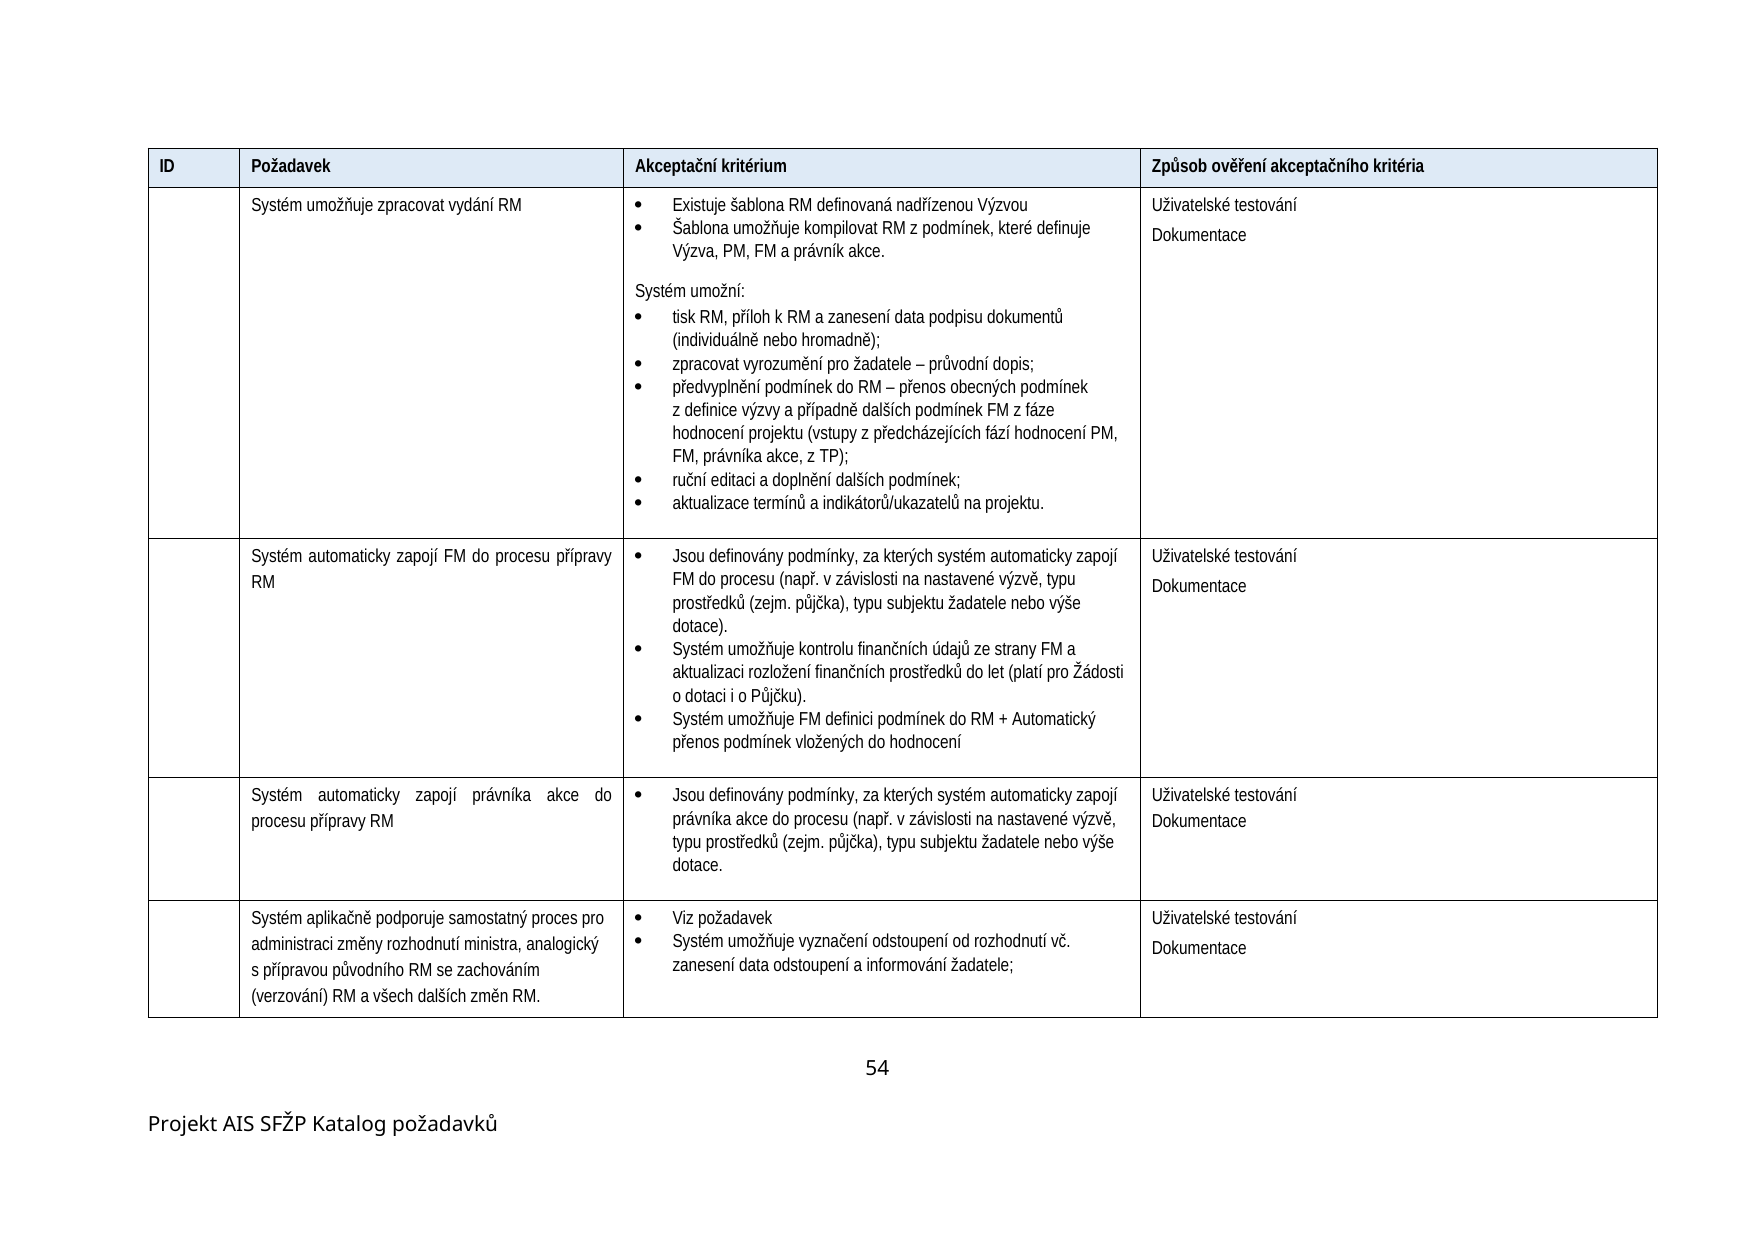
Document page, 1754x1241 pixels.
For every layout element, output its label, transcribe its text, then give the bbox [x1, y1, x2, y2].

table_cell Systém automaticky zapojí právníka akce do procesu přípravy RM [240, 778, 623, 900]
table_cell [149, 901, 239, 1017]
table_header ID [149, 149, 239, 187]
table_cell Existuje šablona RM definovaná nadřízenou Výzvou Šablona umožňuje kompilovat RM z podmínek, které definuje Výzva, PM, FM a právník akce. Systém umožní: tisk RM, příloh k RM a zanesení data podpisu dokumentů (individuálně nebo hromadně); zpracovat vyrozumění pro žadatele – průvodní dopis; předvyplnění podmínek do RM – přenos obecných podmínek z definice výzvy a případně dalších podmínek FM z fáze hodnocení projektu (vstupy z předcházejících fází hodnocení PM, FM, právníka akce, z TP); ruční editaci a doplnění dalších podmínek; aktualizace termínů a indikátorů/ukazatelů na projektu. [624, 188, 1140, 538]
table_cell Uživatelské testování Dokumentace [1141, 539, 1657, 777]
table_cell [149, 188, 239, 538]
table_cell Systém automaticky zapojí FM do procesu přípravy RM [240, 539, 623, 777]
table_cell [149, 539, 239, 777]
table_cell Uživatelské testování Dokumentace [1141, 778, 1657, 900]
table_cell Jsou definovány podmínky, za kterých systém automaticky zapojí právníka akce do procesu (např. v závislosti na nastavené výzvě, typu prostředků (zejm. půjčka), typu subjektu žadatele nebo výše dotace. [624, 778, 1140, 900]
table_cell Uživatelské testování Dokumentace [1141, 901, 1657, 1017]
table_header Způsob ověření akceptačního kritéria [1141, 149, 1657, 187]
table_cell Jsou definovány podmínky, za kterých systém automaticky zapojí FM do procesu (např. v závislosti na nastavené výzvě, typu prostředků (zejm. půjčka), typu subjektu žadatele nebo výše dotace). Systém umožňuje kontrolu finančních údajů ze strany FM a aktualizaci rozložení finančních prostředků do let (platí pro Žádosti o dotaci i o Půjčku). Systém umožňuje FM definici podmínek do RM + Automatický přenos podmínek vložených do hodnocení [624, 539, 1140, 777]
table_cell [149, 778, 239, 900]
table_header Požadavek [240, 149, 623, 187]
table_cell Systém aplikačně podporuje samostatný proces pro administraci změny rozhodnutí ministra, analogický s přípravou původního RM se zachováním (verzování) RM a všech dalších změn RM. [240, 901, 623, 1017]
table_header Akceptační kritérium [624, 149, 1140, 187]
table_cell Systém umožňuje zpracovat vydání RM [240, 188, 623, 538]
table_cell Uživatelské testování Dokumentace [1141, 188, 1657, 538]
table_cell Viz požadavek Systém umožňuje vyznačení odstoupení od rozhodnutí vč. zanesení data odstoupení a informování žadatele; [624, 901, 1140, 1017]
